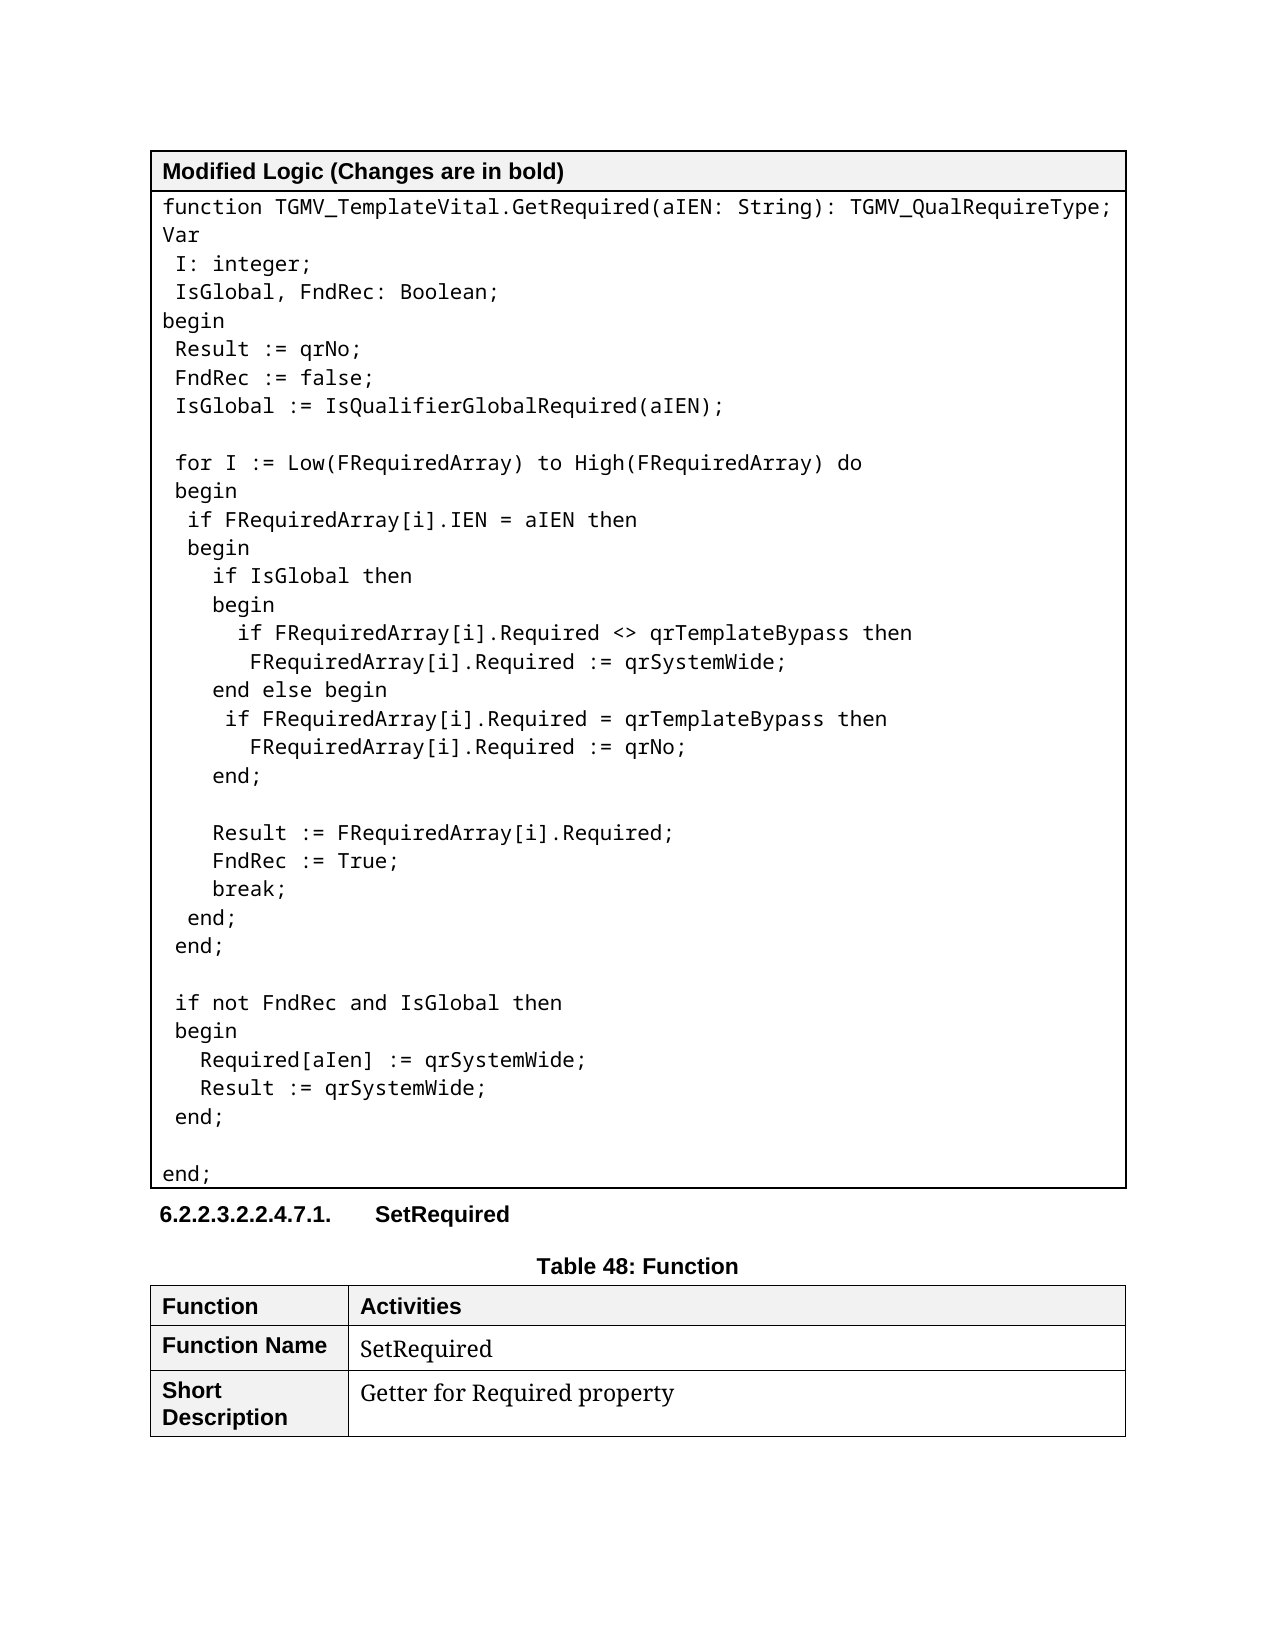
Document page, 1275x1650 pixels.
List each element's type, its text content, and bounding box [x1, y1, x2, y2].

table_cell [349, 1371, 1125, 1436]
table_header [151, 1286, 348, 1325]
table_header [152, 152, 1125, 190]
text Table 48: Function [150, 1253, 1125, 1279]
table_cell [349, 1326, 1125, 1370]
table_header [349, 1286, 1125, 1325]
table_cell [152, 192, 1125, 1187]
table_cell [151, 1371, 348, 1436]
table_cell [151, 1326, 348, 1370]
subtitle SetRequired [159, 1201, 1125, 1228]
